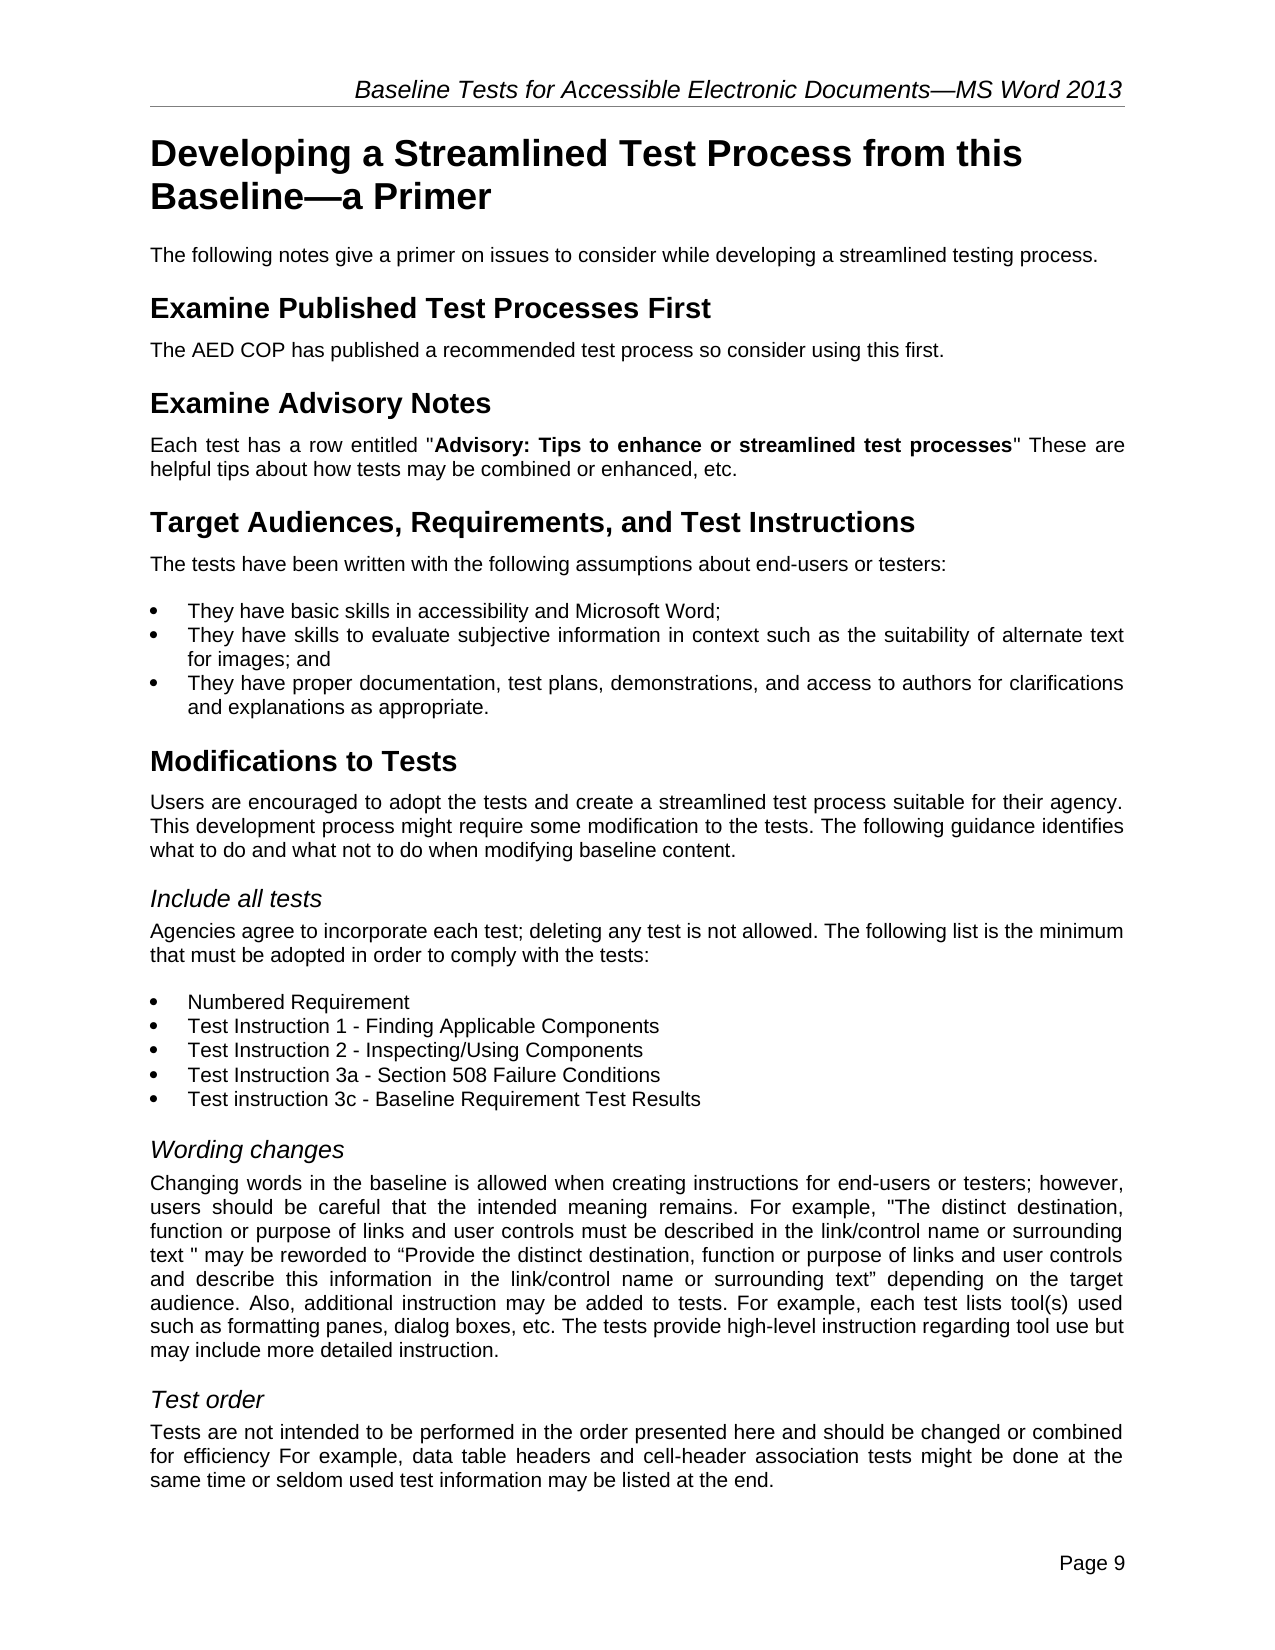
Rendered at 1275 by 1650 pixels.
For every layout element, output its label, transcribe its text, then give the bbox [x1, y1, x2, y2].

text Changing words in the baseline is allowed when creating instructions for end-users or testers; however, users should be careful that the intended meaning remains. For example, "The distinct destination, function or purpose of links and user controls must be described in the link/control name or surrounding text " may be reworded to “Provide the distinct destination, function or purpose of links and user controls and describe this information in the link/control name or surrounding text” depending on the target audience. Also, additional instruction may be added to tests. For example, each test lists tool(s) used such as formatting panes, dialog boxes, etc. The tests provide high-level instruction regarding tool use but may include more detailed instruction. [150, 1171, 1125, 1362]
list Test Instruction 1 - Finding Applicable Components [150, 1014, 1125, 1038]
list Numbered Requirement [150, 990, 1125, 1014]
subtitle Developing a Streamlined Test Process from this Baseline—a Primer [150, 131, 1125, 218]
subtitle Examine Advisory Notes [150, 387, 1125, 420]
text Agencies agree to incorporate each test; deleting any test is not allowed. The following list is the minimum that must be adopted in order to comply with the tests: [150, 919, 1125, 967]
subtitle Examine Published Test Processes First [150, 292, 1125, 325]
subtitle Wording changes [150, 1136, 1125, 1164]
list Test Instruction 3a - Section 508 Failure Conditions [150, 1062, 1125, 1086]
subtitle Include all tests [150, 884, 1125, 913]
subtitle Modifications to Tests [150, 743, 1125, 777]
list Test instruction 3c - Baseline Requirement Test Results [150, 1086, 1125, 1111]
text The tests have been written with the following assumptions about end-users or testers: [150, 552, 1125, 576]
text The following notes give a primer on issues to consider while developing a streamlined testing process. [150, 243, 1125, 267]
list They have skills to evaluate subjective information in context such as the suitability of alternate text for images; and [150, 622, 1125, 671]
list They have basic skills in accessibility and Microsoft Word; [150, 598, 1125, 622]
text Tests are not intended to be performed in the order presented here and should be changed or combined for efficiency For example, data table headers and cell-header association tests might be done at the same time or seldom used test information may be listed at the end. [150, 1420, 1125, 1492]
subtitle Target Audiences, Requirements, and Test Instructions [150, 506, 1125, 539]
text Users are encouraged to adopt the tests and create a streamlined test process suitable for their agency. This development process might require some modification to the tests. The following guidance identifies what to do and what not to do when modifying baseline content. [150, 789, 1125, 861]
subtitle Test order [150, 1385, 1125, 1414]
text Each test has a row entitled "Advisory: Tips to enhance or streamlined test processes" These are helpful tips about how tests may be combined or enhanced, etc. [150, 433, 1125, 481]
text The AED COP has published a recommended test process so consider using this first. [150, 338, 1125, 362]
list They have proper documentation, test plans, demonstrations, and access to authors for clarifications and explanations as appropriate. [150, 671, 1125, 718]
list Test Instruction 2 - Inspecting/Using Components [150, 1038, 1125, 1062]
